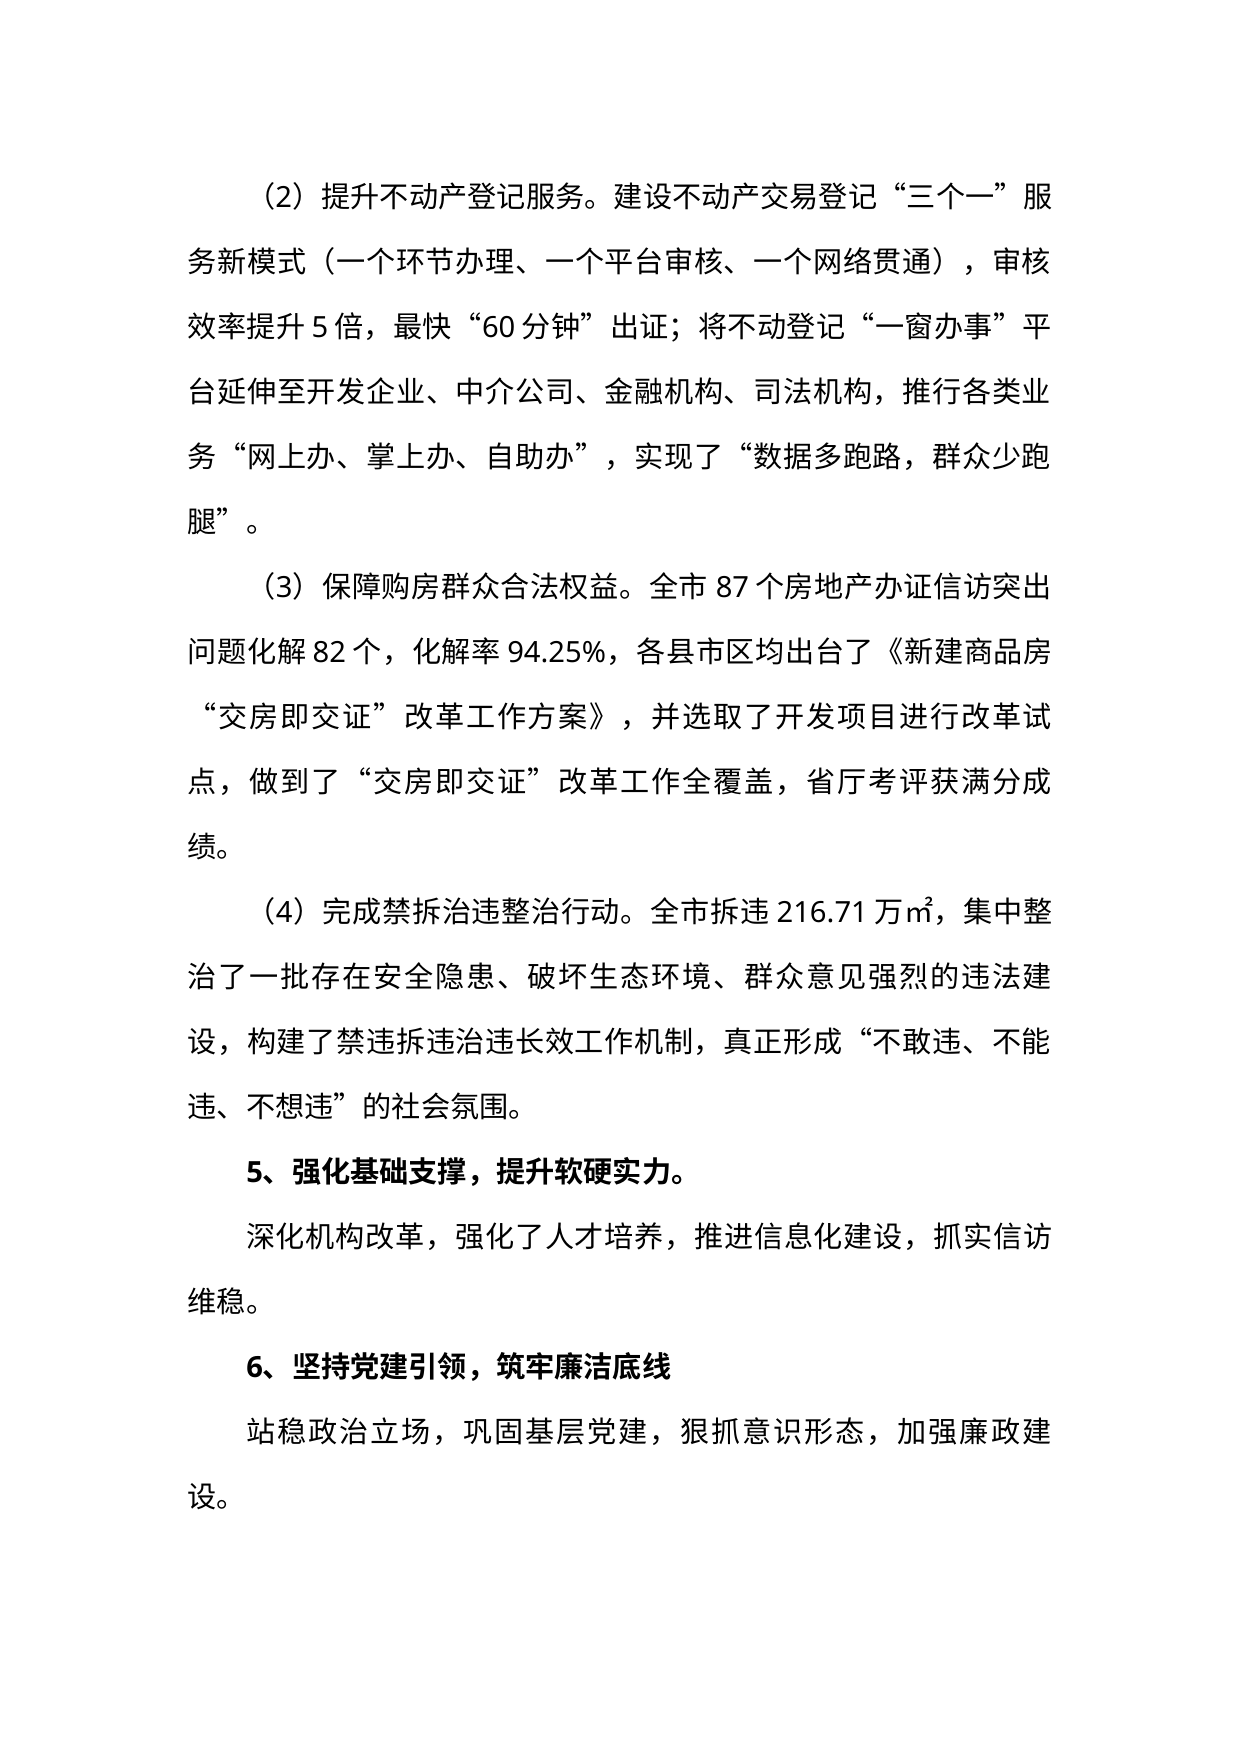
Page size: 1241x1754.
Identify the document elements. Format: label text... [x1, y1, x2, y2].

list 深化机构改革，强化了人才培养，推进信息化建设，抓实信访维稳。 [187, 1202, 1053, 1332]
list 6、坚持党建引领，筑牢廉洁底线 [187, 1332, 1053, 1397]
list 5、强化基础支撑，提升软硬实力。 [187, 1137, 1053, 1202]
list （3）保障购房群众合法权益。全市87个房地产办证信访突出问题化解82个，化解率94.25%，各县市区均出台了《新建商品房“交房即交证”改革工作方案》，并选取了开发项目进行改革试点，做到了“交房即交证”改革工作全覆盖，省厅考评获满分成绩。 [187, 552, 1053, 877]
list 站稳政治立场，巩固基层党建，狠抓意识形态，加强廉政建设。 [187, 1397, 1053, 1527]
list （2）提升不动产登记服务。建设不动产交易登记“三个一”服务新模式（一个环节办理、一个平台审核、一个网络贯通），审核效率提升5倍，最快“60分钟”出证；将不动登记“一窗办事”平台延伸至开发企业、中介公司、金融机构、司法机构，推行各类业务“网上办、掌上办、自助办”，实现了“数据多跑路，群众少跑腿”。 [187, 162, 1053, 552]
list （4）完成禁拆治违整治行动。全市拆违216.71万㎡，集中整治了一批存在安全隐患、破坏生态环境、群众意见强烈的违法建设，构建了禁违拆违治违长效工作机制，真正形成“不敢违、不能违、不想违”的社会氛围。 [187, 877, 1053, 1137]
